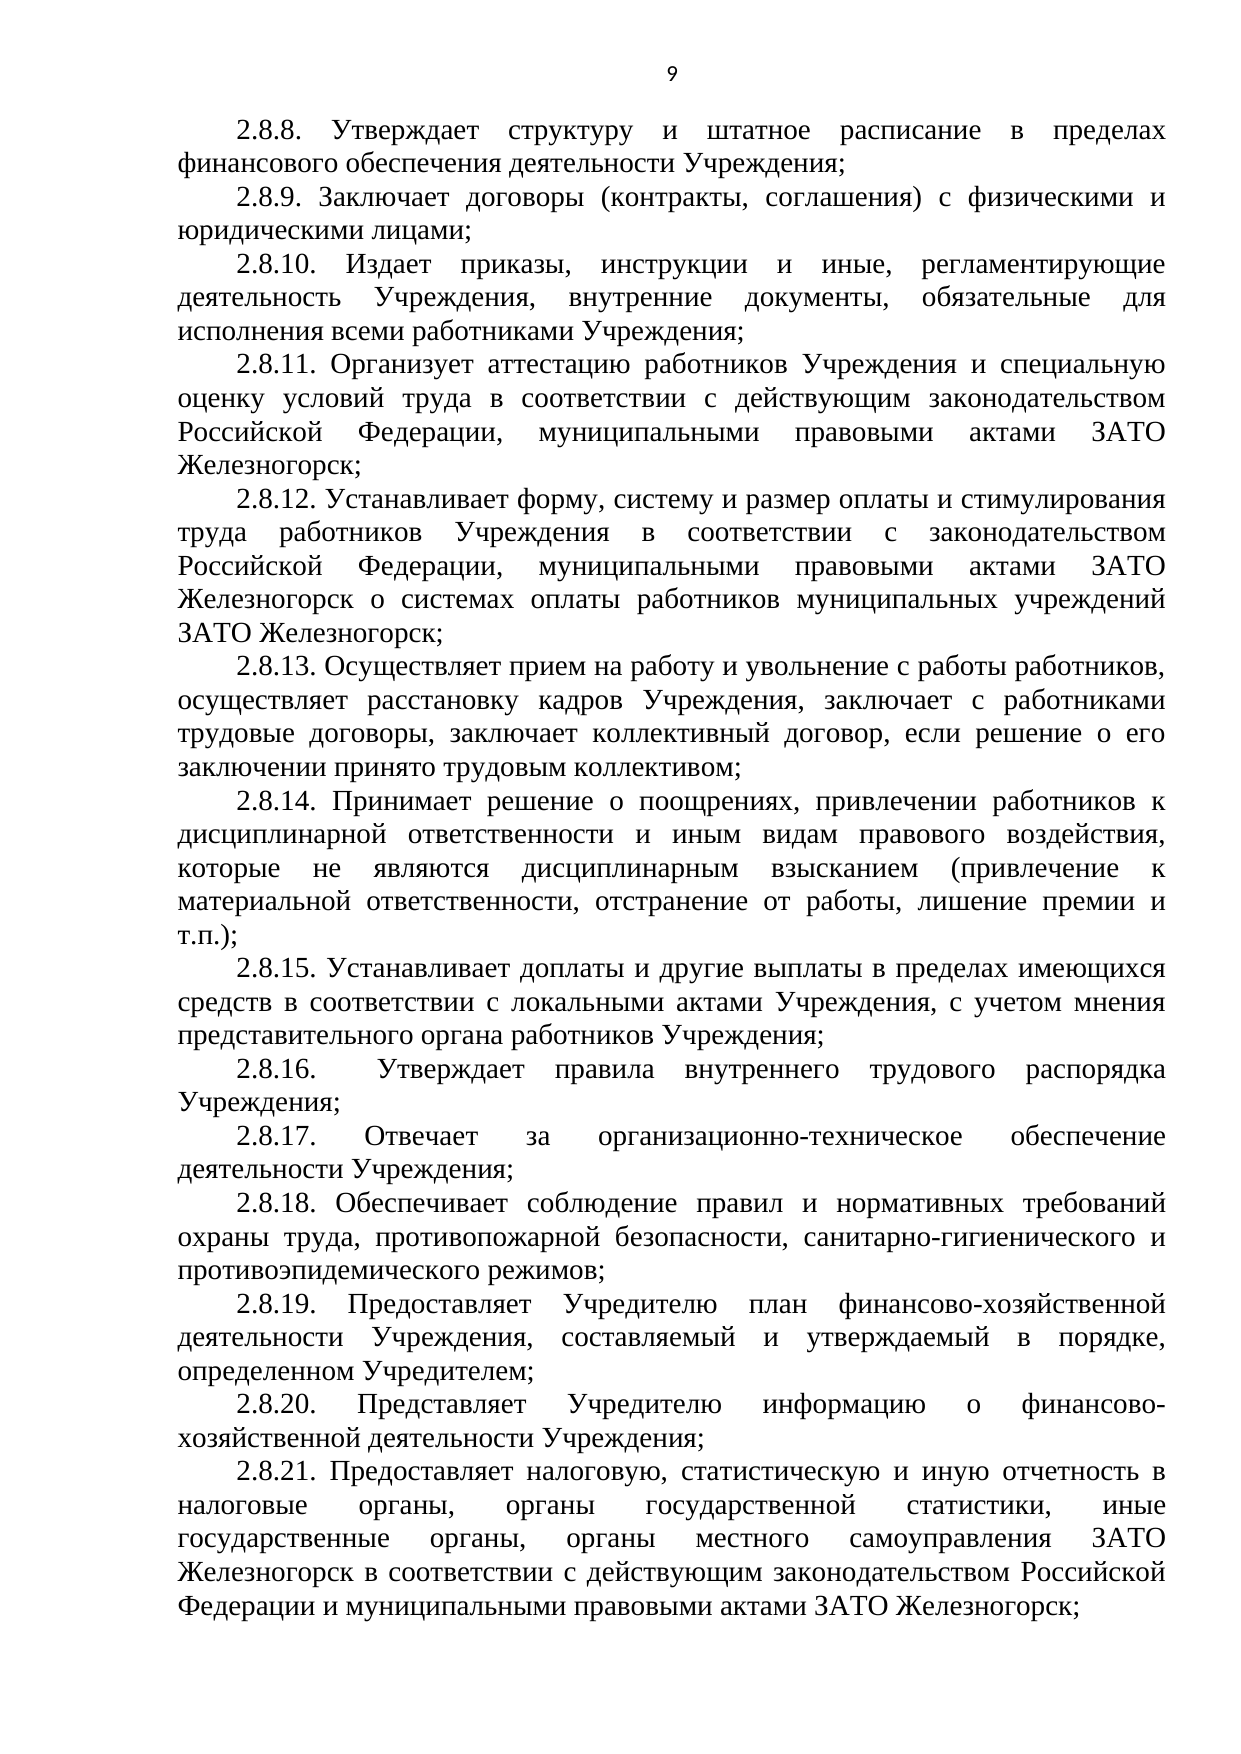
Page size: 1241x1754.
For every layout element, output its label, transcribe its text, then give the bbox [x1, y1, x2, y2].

text 2.8.17. Отвечает за организационно-техническое обеспечение деятельности Учреждения; [177, 1118, 1167, 1185]
text 2.8.20. Представляет Учредителю информацию о финансово-хозяйственной деятельности Учреждения; [177, 1386, 1167, 1453]
text 2.8.21. Предоставляет налоговую, статистическую и иную отчетность в налоговые органы, органы государственной статистики, иные государственные органы, органы местного самоуправления ЗАТО Железногорск в соответствии с действующим законодательством Российской Федерации и муниципальными правовыми актами ЗАТО Железногорск; [177, 1453, 1167, 1621]
text 2.8.8. Утверждает структуру и штатное расписание в пределах финансового обеспечения деятельности Учреждения; [177, 112, 1167, 179]
text 2.8.9. Заключает договоры (контракты, соглашения) с физическими и юридическими лицами; [177, 179, 1167, 246]
text 2.8.16. Утверждает правила внутреннего трудового распорядка Учреждения; [177, 1051, 1167, 1118]
text 2.8.10. Издает приказы, инструкции и иные, регламентирующие деятельность Учреждения, внутренние документы, обязательные для исполнения всеми работниками Учреждения; [177, 246, 1167, 347]
text 2.8.19. Предоставляет Учредителю план финансово-хозяйственной деятельности Учреждения, составляемый и утверждаемый в порядке, определенном Учредителем; [177, 1286, 1167, 1386]
text 2.8.18. Обеспечивает соблюдение правил и нормативных требований охраны труда, противопожарной безопасности, санитарно-гигиенического и противоэпидемического режимов; [177, 1185, 1167, 1286]
text 2.8.11. Организует аттестацию работников Учреждения и специальную оценку условий труда в соответствии с действующим законодательством Российской Федерации, муниципальными правовыми актами ЗАТО Железногорск; [177, 347, 1167, 481]
text 2.8.15. Устанавливает доплаты и другие выплаты в пределах имеющихся средств в соответствии с локальными актами Учреждения, с учетом мнения представительного органа работников Учреждения; [177, 950, 1167, 1051]
text 2.8.12. Устанавливает форму, систему и размер оплаты и стимулирования труда работников Учреждения в соответствии с законодательством Российской Федерации, муниципальными правовыми актами ЗАТО Железногорск о системах оплаты работников муниципальных учреждений ЗАТО Железногорск; [177, 481, 1167, 648]
text 2.8.14. Принимает решение о поощрениях, привлечении работников к дисциплинарной ответственности и иным видам правового воздействия, которые не являются дисциплинарным взысканием (привлечение к материальной ответственности, отстранение от работы, лишение премии и т.п.); [177, 783, 1167, 950]
text 2.8.13. Осуществляет прием на работу и увольнение с работы работников, осуществляет расстановку кадров Учреждения, заключает с работниками трудовые договоры, заключает коллективный договор, если решение о его заключении принято трудовым коллективом; [177, 648, 1167, 783]
